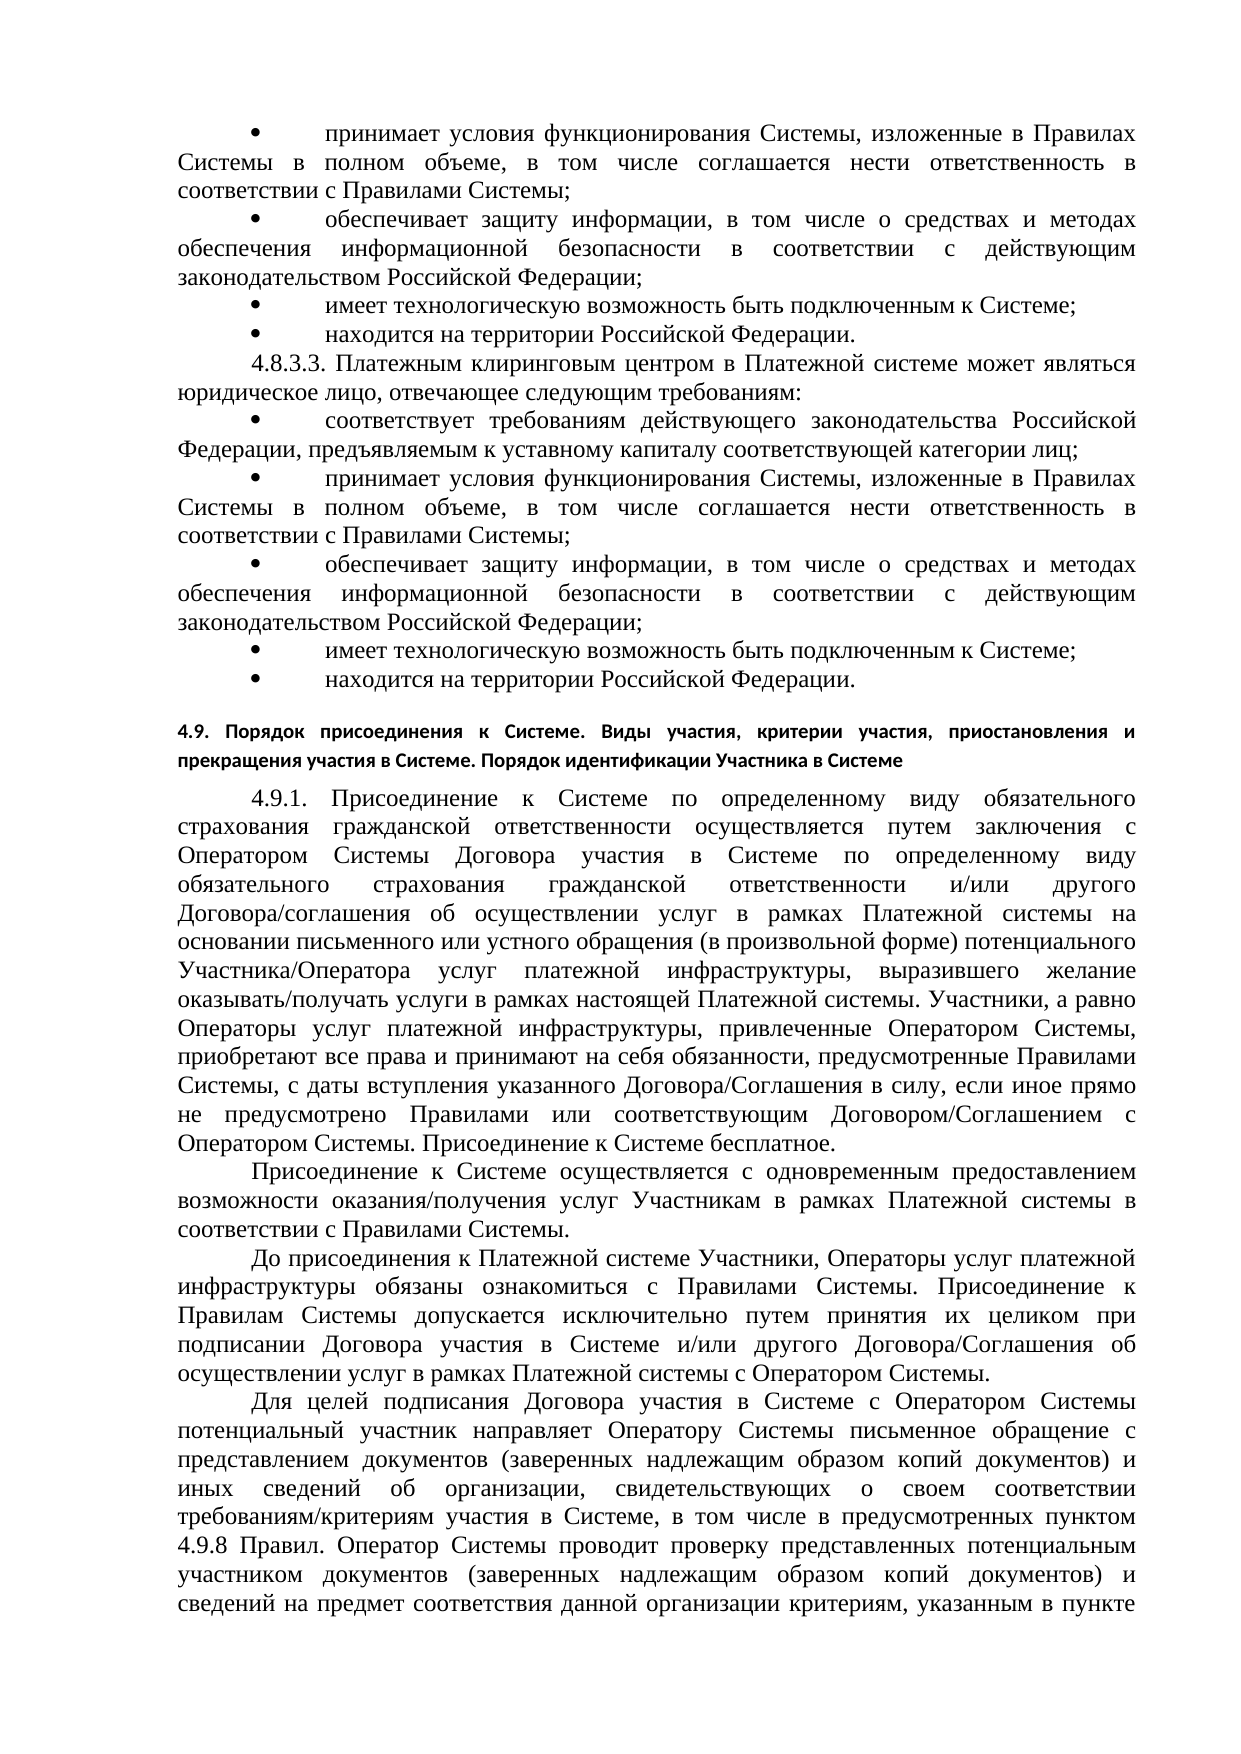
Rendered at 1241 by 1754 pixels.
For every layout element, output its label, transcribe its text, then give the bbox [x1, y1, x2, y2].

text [177, 1386, 1137, 1616]
list принимает условия функционирования Системы, изложенные в Правилах Системы в полном объеме, в том числе соглашается нести ответственность в соответствии с Правилами Системы; [177, 118, 1137, 204]
list имеет технологическую возможность быть подключенным к Системе; [177, 291, 1137, 319]
text 4.9.1. Присоединение к Системе по определенному виду обязательного страхования гражданской ответственности осуществляется путем заключения с Оператором Системы Договора участия в Системе по определенному виду обязательного страхования гражданской ответственности и/или другого Договора/соглашения об осуществлении услуг в рамках Платежной системы на основании письменного или устного обращения (в произвольной форме) потенциального Участника/Оператора услуг платежной инфраструктуры, выразившего желание оказывать/получать услуги в рамках настоящей Платежной системы. Участники, а равно Операторы услуг платежной инфраструктуры, привлеченные Оператором Системы, приобретают все права и принимают на себя обязанности, предусмотренные Правилами Системы, с даты вступления указанного Договора/Соглашения в силу, если иное прямо не предусмотрено Правилами или соответствующим Договором/Соглашением с Оператором Системы. Присоединение к Системе бесплатное. [177, 783, 1137, 1156]
text До присоединения к Платежной системе Участники, Операторы услуг платежной инфраструктуры обязаны ознакомиться с Правилами Системы. Присоединение к Правилам Системы допускается исключительно путем принятия их целиком при подписании Договора участия в Системе и/или другого Договора/Соглашения об осуществлении услуг в рамках Платежной системы с Оператором Системы. [177, 1243, 1137, 1386]
list принимает условия функционирования Системы, изложенные в Правилах Системы в полном объеме, в том числе соглашается нести ответственность в соответствии с Правилами Системы; [177, 463, 1137, 549]
text Присоединение к Системе осуществляется с одновременным предоставлением возможности оказания/получения услуг Участникам в рамках Платежной системы в соответствии с Правилами Системы. [177, 1156, 1137, 1243]
list имеет технологическую возможность быть подключенным к Системе; [177, 636, 1137, 664]
list соответствует требованиям действующего законодательства Российской Федерации, предъявляемым к уставному капиталу соответствующей категории лиц; [177, 406, 1137, 463]
subtitle 4.9. Порядок присоединения к Системе. Виды участия, критерии участия, приостановления и прекращения участия в Системе. Порядок идентификации Участника в Системе [177, 718, 1137, 773]
list находится на территории Российской Федерации. [177, 319, 1137, 348]
list находится на территории Российской Федерации. [177, 664, 1137, 693]
text 4.8.3.3. Платежным клиринговым центром в Платежной системе может являться юридическое лицо, отвечающее следующим требованиям: [177, 348, 1137, 406]
